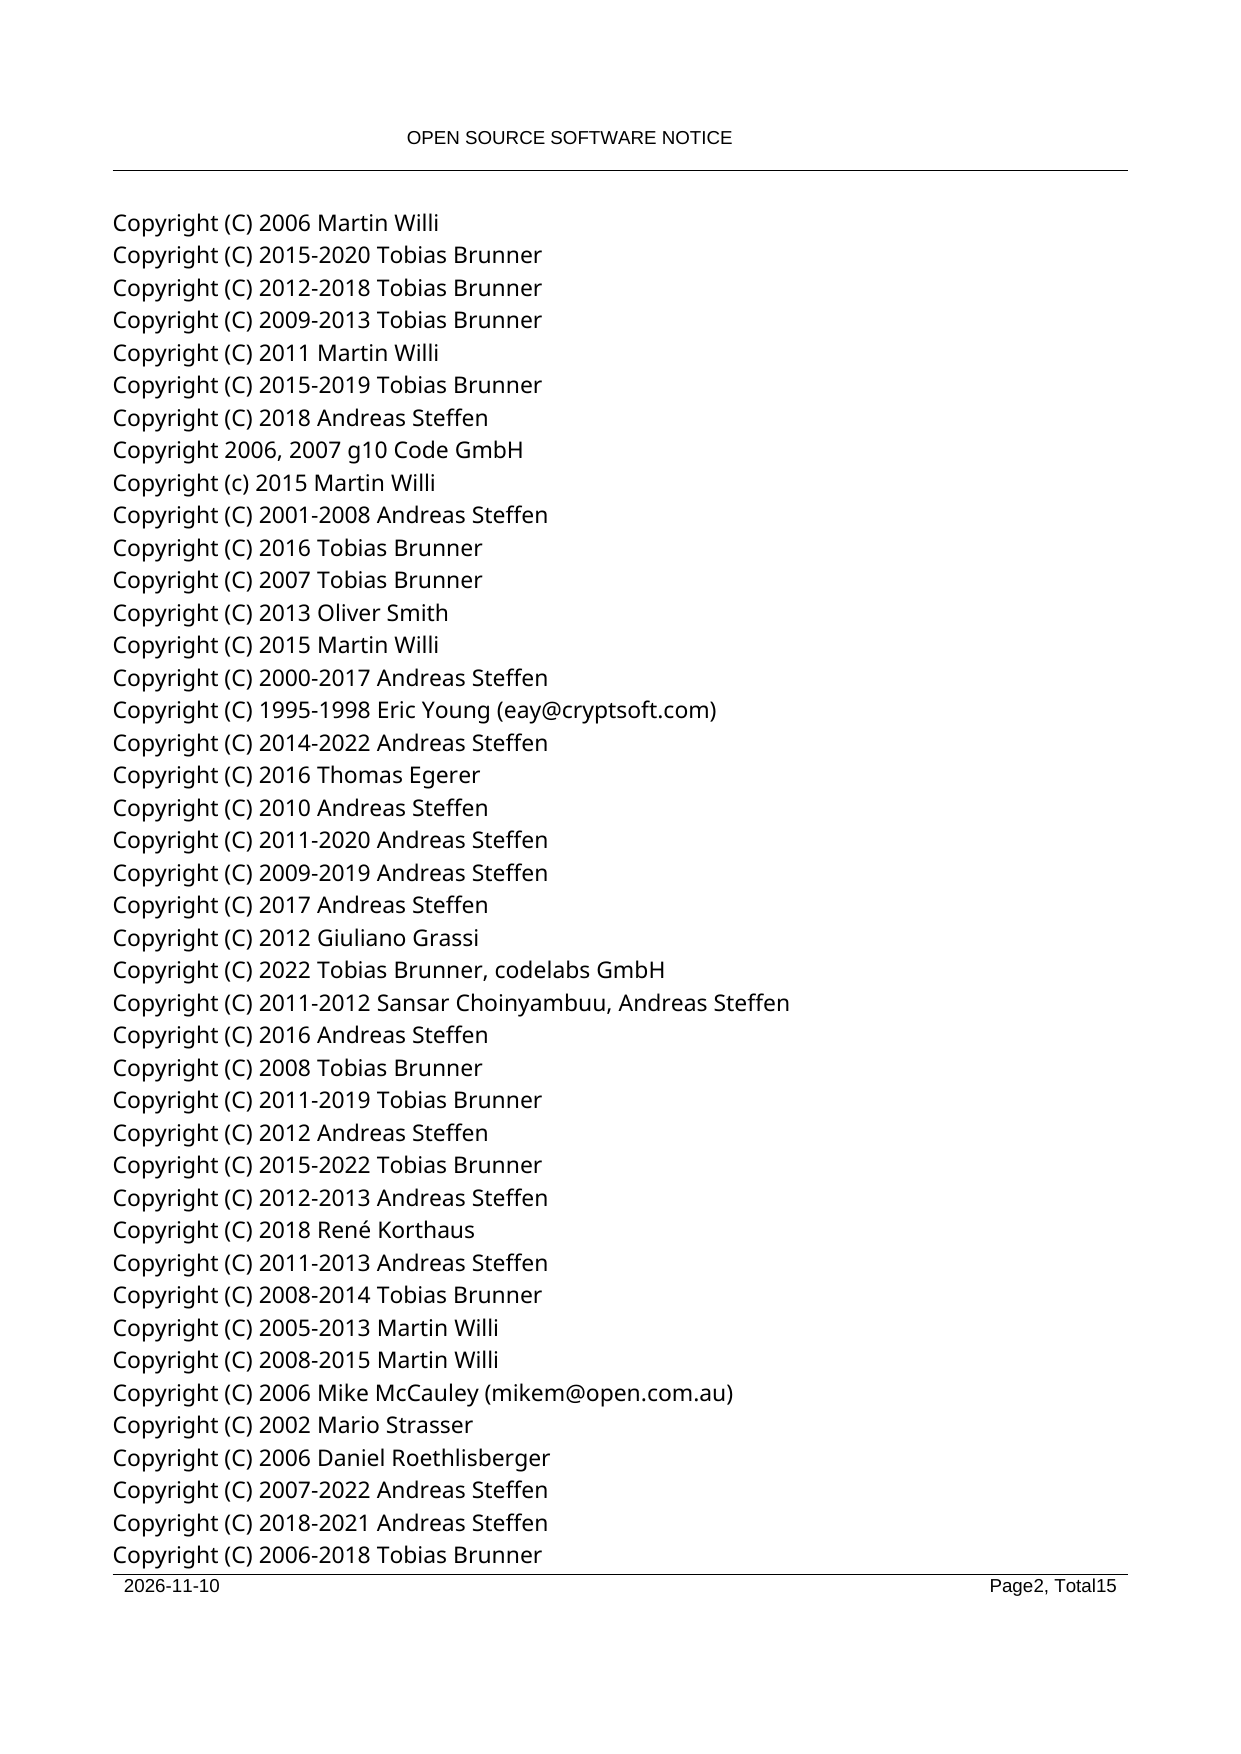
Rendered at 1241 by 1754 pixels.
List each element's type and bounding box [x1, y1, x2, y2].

text [112, 206, 1128, 1571]
